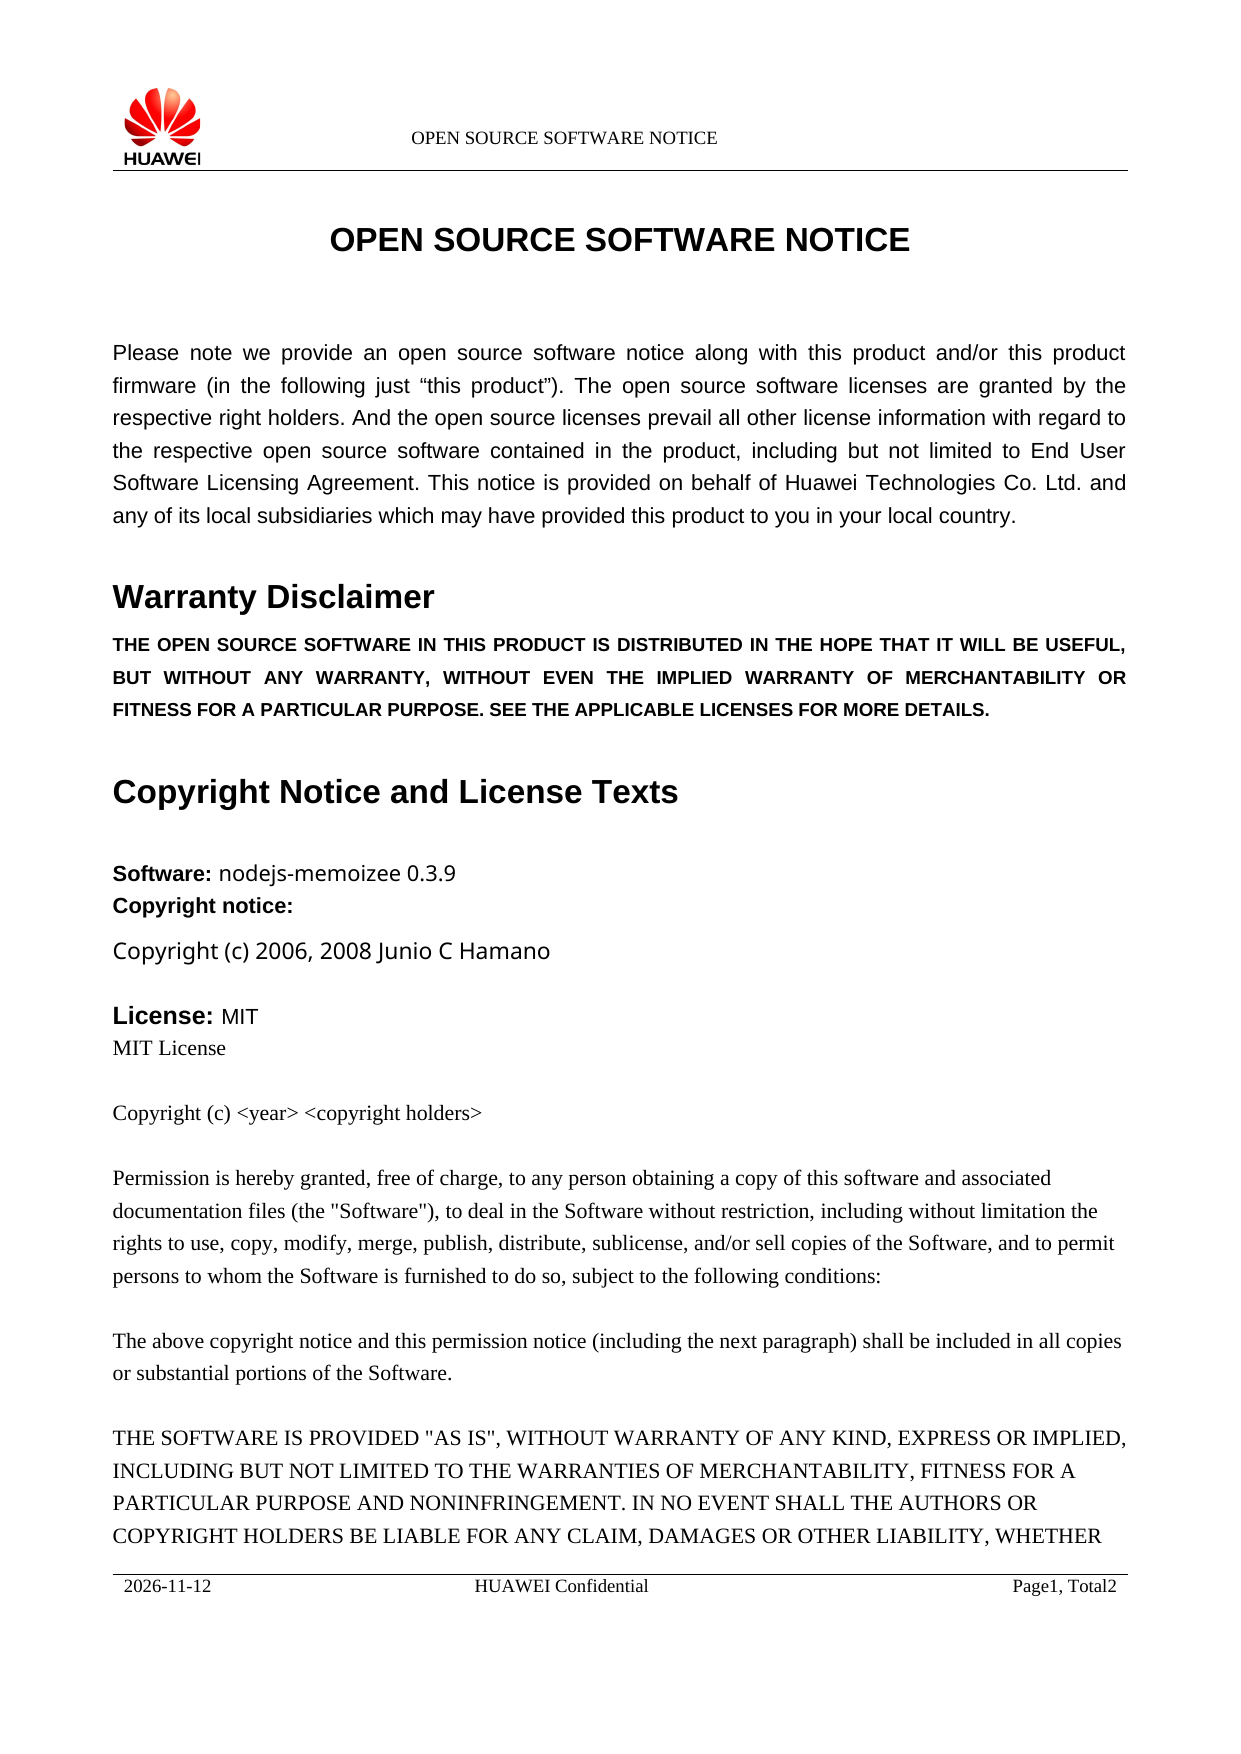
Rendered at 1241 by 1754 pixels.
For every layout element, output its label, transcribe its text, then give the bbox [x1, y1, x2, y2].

text Copyright (c) 2006, 2008 Junio C Hamano [112, 934, 1128, 999]
text The open source software in this product is distributed in the hope that it will be useful, but WITHOUT ANY WARRANTY, without even the implied warranty of MERCHANTABILITY or FITNESS FOR A PARTICULAR PURPOSE. See the applicable licenses for more details. [112, 629, 1128, 726]
text Copyright Notice and License Texts [112, 759, 1128, 824]
text License: MIT [112, 999, 1128, 1031]
text Please note we provide an open source software notice along with this product and/or this product firmware (in the following just “this product”). The open source software licenses are granted by the respective right holders. And the open source licenses prevail all other license information with regard to the respective open source software contained in the product, including but not limited to End User Software Licensing Agreement. This notice is provided on behalf of Huawei Technologies Co. Ltd. and any of its local subsidiaries which may have provided this product to you in your local country. [112, 336, 1128, 531]
text Warranty Disclaimer [112, 564, 1128, 629]
text Copyright notice: [112, 889, 1128, 921]
text OPEN SOURCE SOFTWARE NOTICE [112, 206, 1128, 271]
picture [124, 88, 201, 165]
title Software: nodejs-memoizee 0.3.9 [112, 856, 1128, 889]
